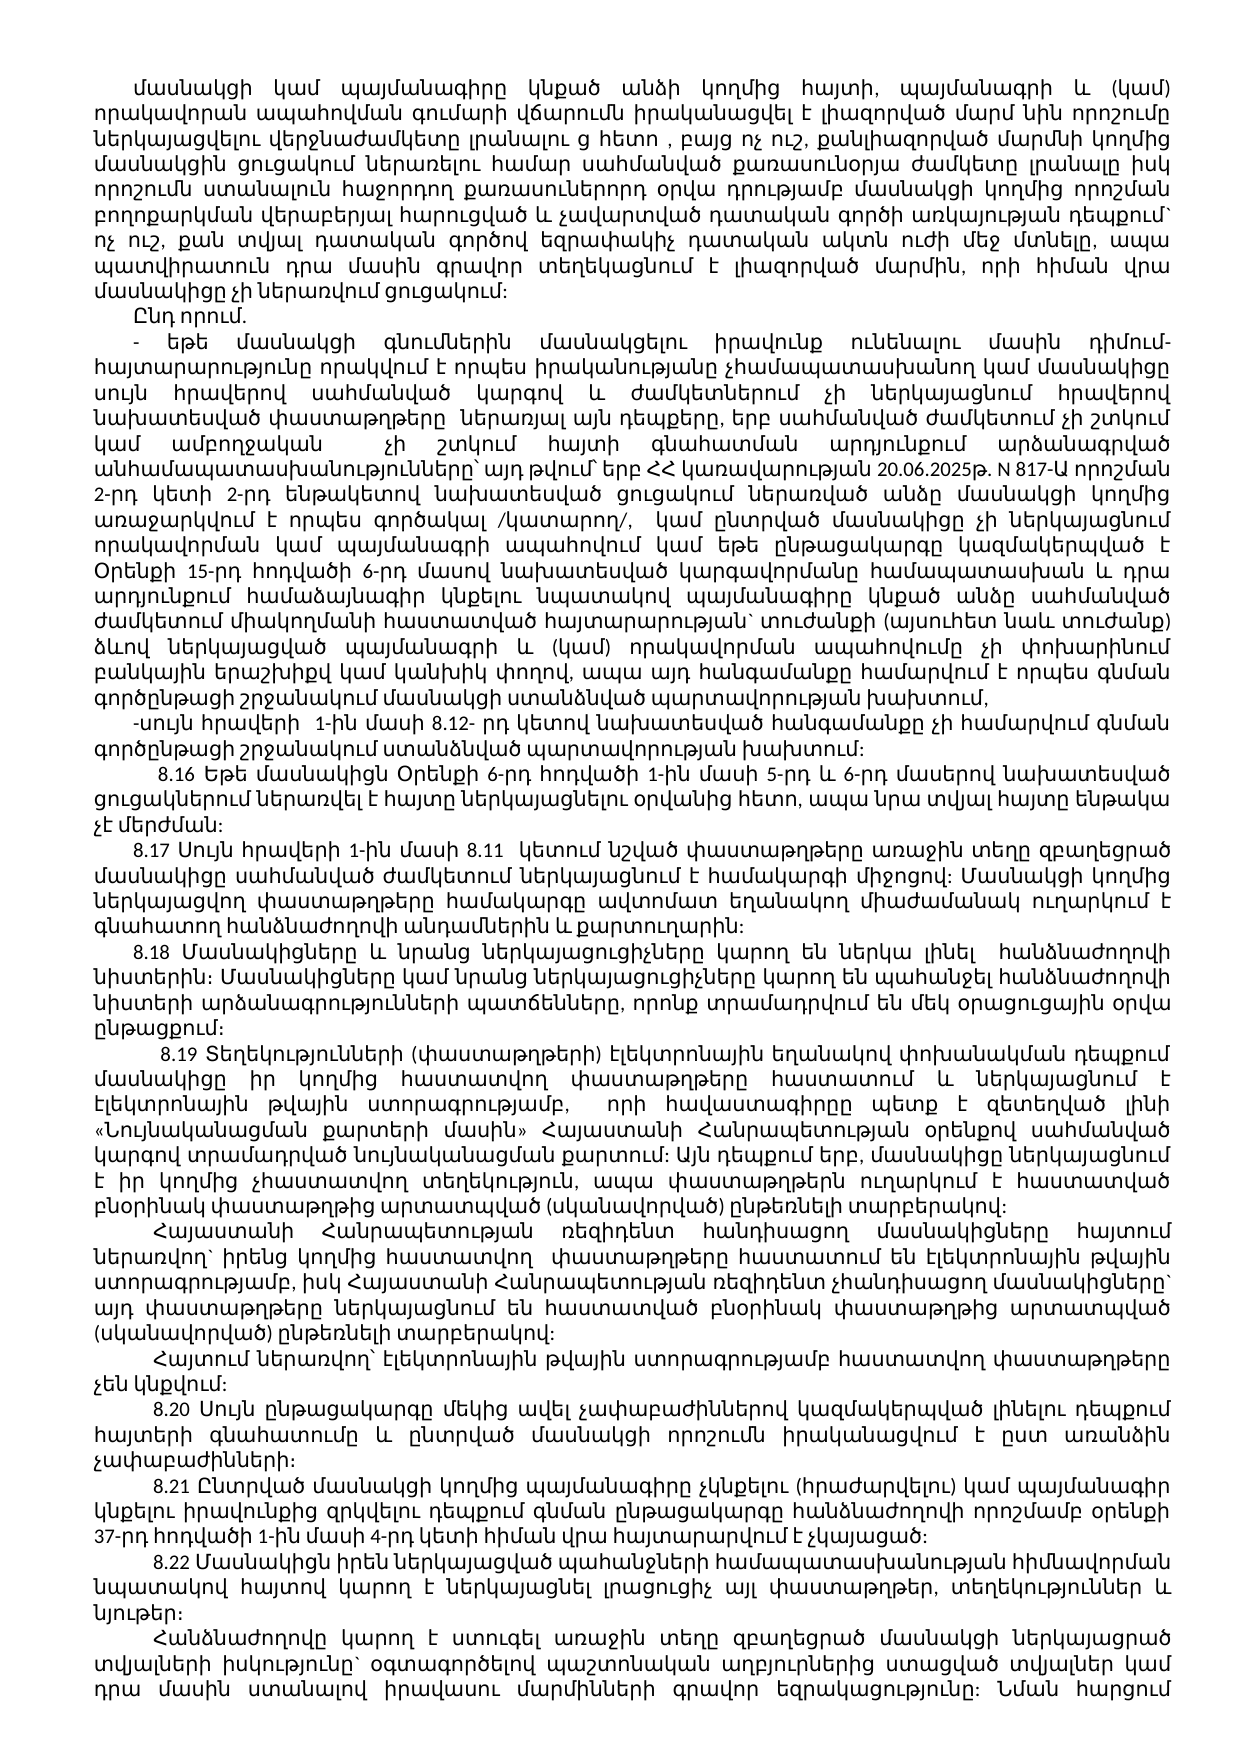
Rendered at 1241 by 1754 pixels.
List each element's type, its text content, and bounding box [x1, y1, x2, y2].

text մասնակցի կամ պայմանագիրը կնքած անձի կողմից հայտի, պայմանագրի և (կամ) որակավորան ապահովման գումարի վճարումն իրականացվել է լիազորված մարմ նին որոշումը ներկայացվելու վերջնաժամկետը լրանալու ց հետո , բայց ոչ ուշ, քանլիազորված մարմնի կողմից մասնակցին ցուցակում ներառելու համար սահմանված քառասունօրյա ժամկետը լրանալը իսկ որոշումն ստանալուն հաջորդող քառասուներորդ օրվա դրությամբ մասնակցի կողմից որոշման բողոքարկման վերաբերյալ հարուցված և չավարտված դատական գործի առկայության դեպքում` ոչ ուշ, քան տվյալ դատական գործով եզրափակիչ դատական ակտն ուժի մեջ մտնելը, ապա պատվիրատուն դրա մասին գրավոր տեղեկացնում է լիազորված մարմին, որի հիման վրա մասնակիցը չի ներառվում ցուցակում: [94, 75, 1171, 304]
text 8.21 Ընտրված մասնակցի կողմից պայմանագիրը չկնքելու (հրաժարվելու) կամ պայմանագիր կնքելու իրավունքից զրկվելու դեպքում գնման ընթացակարգը հանձնաժողովի որոշմամբ օրենքի 37-րդ հոդվածի 1-ին մասի 4-րդ կետի հիման վրա հայտարարվում է չկայացած: [94, 1473, 1171, 1549]
text - եթե մասնակցի գնումներին մասնակցելու իրավունք ունենալու մասին դիմում-հայտարարությունը որակվում է որպես իրականությանը չհամապատասխանող կամ մասնակիցը սույն հրավերով սահմանված կարգով և ժամկետներում չի ներկայացնում հրավերով նախատեսված փաստաթղթերը ներառյալ այն դեպքերը, երբ սահմանված ժամկետում չի շտկում կամ ամբողջական չի շտկում հայտի գնահատման արդյունքում արձանագրված անհամապատասխանությունները՝ այդ թվում՝ երբ ՀՀ կառավարության 20.06.2025թ. N 817-Ա որոշման 2-րդ կետի 2-րդ ենթակետով նախատեսված ցուցակում ներառված անձը մասնակցի կողմից առաջարկվում է որպես գործակալ /կատարող/, կամ ընտրված մասնակիցը չի ներկայացնում որակավորման կամ պայմանագրի ապահովում կամ եթե ընթացակարգը կազմակերպված է Օրենքի 15-րդ հոդվածի 6-րդ մասով նախատեսված կարգավորմանը համապատասխան և դրա արդյունքում համաձայնագիր կնքելու նպատակով պայմանագիրը կնքած անձը սահմանված ժամկետում միակողմանի հաստատված հայտարարության` տուժանքի (այսուհետ նաև տուժանք) ձևով ներկայացված պայմանագրի և (կամ) որակավորման ապահովումը չի փոխարինում բանկային երաշխիքվ կամ կանխիկ փողով, ապա այդ հանգամանքը համարվում է որպես գնման գործընթացի շրջանակում մասնակցի ստանձնված պարտավորության խախտում, [94, 329, 1171, 710]
text Ընդ որում. [94, 304, 1171, 329]
text 8.17 Սույն հրավերի 1-ին մասի 8.11 կետում նշված փաստաթղթերը առաջին տեղը զբաղեցրած մասնակիցը սահմանված ժամկետում ներկայացնում է համակարգի միջոցով: Մասնակցի կողմից ներկայացվող փաստաթղթերը համակարգը ավտոմատ եղանակող միաժամանակ ուղարկում է գնահատող հանձնաժողովի անդամներին և քարտուղարին: [94, 837, 1171, 939]
text 8.20 Սույն ընթացակարգը մեկից ավել չափաբաժիններով կազմակերպված լինելու դեպքում հայտերի գնահատումը և ընտրված մասնակցի որոշումն իրականացվում է ըստ առանձին չափաբաժինների։ [94, 1397, 1171, 1473]
text Հայտում ներառվող՝ էլեկտրոնային թվային ստորագրությամբ հաստատվող փաստաթղթերը չեն կնքվում: [94, 1346, 1171, 1397]
text 8.16 Եթե մասնակիցն Օրենքի 6-րդ հոդվածի 1-ին մասի 5-րդ և 6-րդ մասերով նախատեսված ցուցակներում ներառվել է հայտը ներկայացնելու օրվանից հետո, ապա նրա տվյալ հայտը ենթակա չէ մերժման: [94, 761, 1171, 837]
text 8.22 Մասնակիցն իրեն ներկայացված պահանջների համապատասխանության հիմնավորման նպատակով հայտով կարող է ներկայացնել լրացուցիչ այլ փաստաթղթեր, տեղեկություններ և նյութեր։ [94, 1549, 1171, 1625]
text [94, 1625, 1171, 1702]
text -սույն հրավերի 1-ին մասի 8.12- րդ կետով նախատեսված հանգամանքը չի համարվում գնման գործընթացի շրջանակում ստանձնված պարտավորության խախտում: [94, 710, 1171, 761]
text 8.18 Մասնակիցները և նրանց ներկայացուցիչները կարող են ներկա լինել հանձնաժողովի նիստերին։ Մասնակիցները կամ նրանց ներկայացուցիչները կարող են պահանջել հանձնաժողովի նիստերի արձանագրությունների պատճենները, որոնք տրամադրվում են մեկ օրացուցային օրվա ընթացքում։ [94, 939, 1171, 1041]
text 8.19 Տեղեկությունների (փաստաթղթերի) էլեկտրոնային եղանակով փոխանակման դեպքում մասնակիցը իր կողմից հաստատվող փաստաթղթերը հաստատում և ներկայացնում է էլեկտրոնային թվային ստորագրությամբ, որի հավաստագիրըը պետք է զետեղված լինի «Նույնականացման քարտերի մասին» Հայաստանի Հանրապետության օրենքով սահմանված կարգով տրամադրված նույնականացման քարտում: Այն դեպքում երբ, մասնակիցը ներկայացնում է իր կողմից չհաստատվող տեղեկություն, ապա փաստաթղթերն ուղարկում է հաստատված բնօրինակ փաստաթղթից արտատպված (սկանավորված) ընթեռնելի տարբերակով: [94, 1041, 1171, 1219]
text Հայաստանի Հանրապետության ռեզիդենտ հանդիսացող մասնակիցները հայտում ներառվող` իրենց կողմից հաստատվող փաստաթղթերը հաստատում են էլեկտրոնային թվային ստորագրությամբ, իսկ Հայաստանի Հանրապետության ռեզիդենտ չհանդիսացող մասնակիցները` այդ փաստաթղթերը ներկայացնում են հաստատված բնօրինակ փաստաթղթից արտատպված (սկանավորված) ընթեռնելի տարբերակով: [94, 1219, 1171, 1346]
